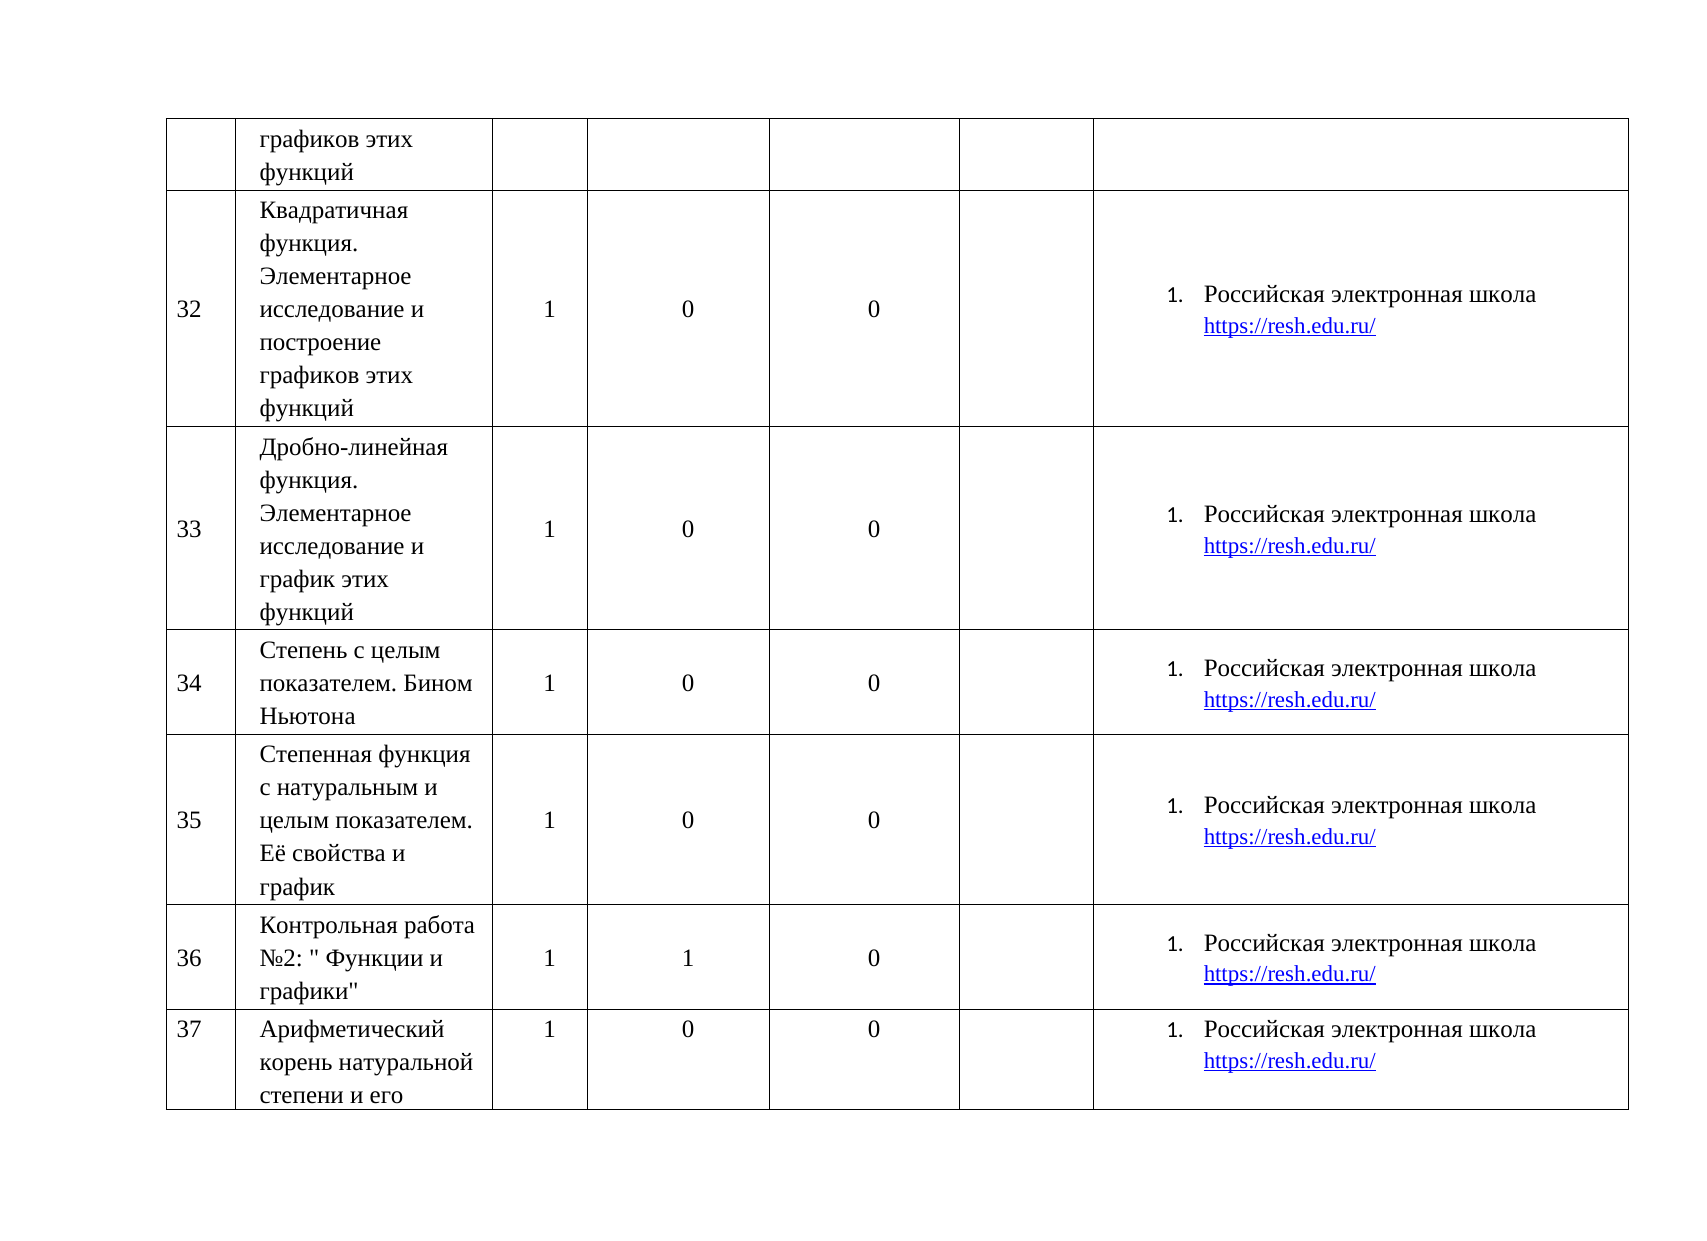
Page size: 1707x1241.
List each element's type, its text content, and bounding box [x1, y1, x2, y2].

table_cell 0 [588, 191, 769, 426]
table_cell 0 [588, 630, 769, 734]
table_cell 0 [770, 905, 959, 1008]
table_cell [236, 119, 492, 189]
table_cell 0 [588, 427, 769, 629]
table_cell Квадратичная функция. Элементарное исследование и построение графиков этих функций [236, 191, 492, 426]
table_cell 1 [493, 735, 587, 904]
table_cell 1 [493, 1010, 587, 1109]
table_cell [960, 119, 1093, 189]
table_cell [960, 630, 1093, 734]
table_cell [1094, 905, 1628, 1008]
table_cell 1 [493, 630, 587, 734]
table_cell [1094, 119, 1628, 189]
table_cell [960, 1010, 1093, 1109]
table_cell Степенная функция с натуральным и целым показателем. Её свойства и график [236, 735, 492, 904]
table_cell 0 [770, 1010, 959, 1109]
table_cell 1 [493, 191, 587, 426]
table_cell 31 [167, 119, 235, 189]
table_cell [960, 427, 1093, 629]
table_cell 37 [167, 1010, 235, 1109]
table_cell 0 [770, 191, 959, 426]
table_cell 33 [167, 427, 235, 629]
table_cell [960, 191, 1093, 426]
table_cell 32 [167, 191, 235, 426]
table_cell 35 [167, 735, 235, 904]
table_cell Степень с целым показателем. Бином Ньютона [236, 630, 492, 734]
table_cell [960, 735, 1093, 904]
table_cell 34 [167, 630, 235, 734]
table_cell 0 [770, 630, 959, 734]
table_cell [960, 905, 1093, 1008]
table_cell 0 [588, 1010, 769, 1109]
table_cell 0 [588, 735, 769, 904]
table_cell 1 [493, 427, 587, 629]
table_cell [1094, 1010, 1628, 1109]
table_cell Российская электронная школа https://resh.edu.ru/ [1094, 427, 1628, 629]
table_cell 0 [770, 119, 959, 189]
table_cell Дробно-линейная функция. Элементарное исследование и график этих функций [236, 427, 492, 629]
table_cell 0 [770, 735, 959, 904]
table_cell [1094, 191, 1628, 426]
table_cell Российская электронная школа https://resh.edu.ru/ [1094, 630, 1628, 734]
table_cell 0 [770, 427, 959, 629]
table_cell 1 [493, 119, 587, 189]
table_cell 0 [588, 119, 769, 189]
table_cell 1 [588, 905, 769, 1008]
table_cell 36 [167, 905, 235, 1008]
table_cell Российская электронная школа https://resh.edu.ru/ [1094, 735, 1628, 904]
table_cell Контрольная работа №2: " Функции и графики" [236, 905, 492, 1008]
table_cell 1 [493, 905, 587, 1008]
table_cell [236, 1010, 492, 1109]
